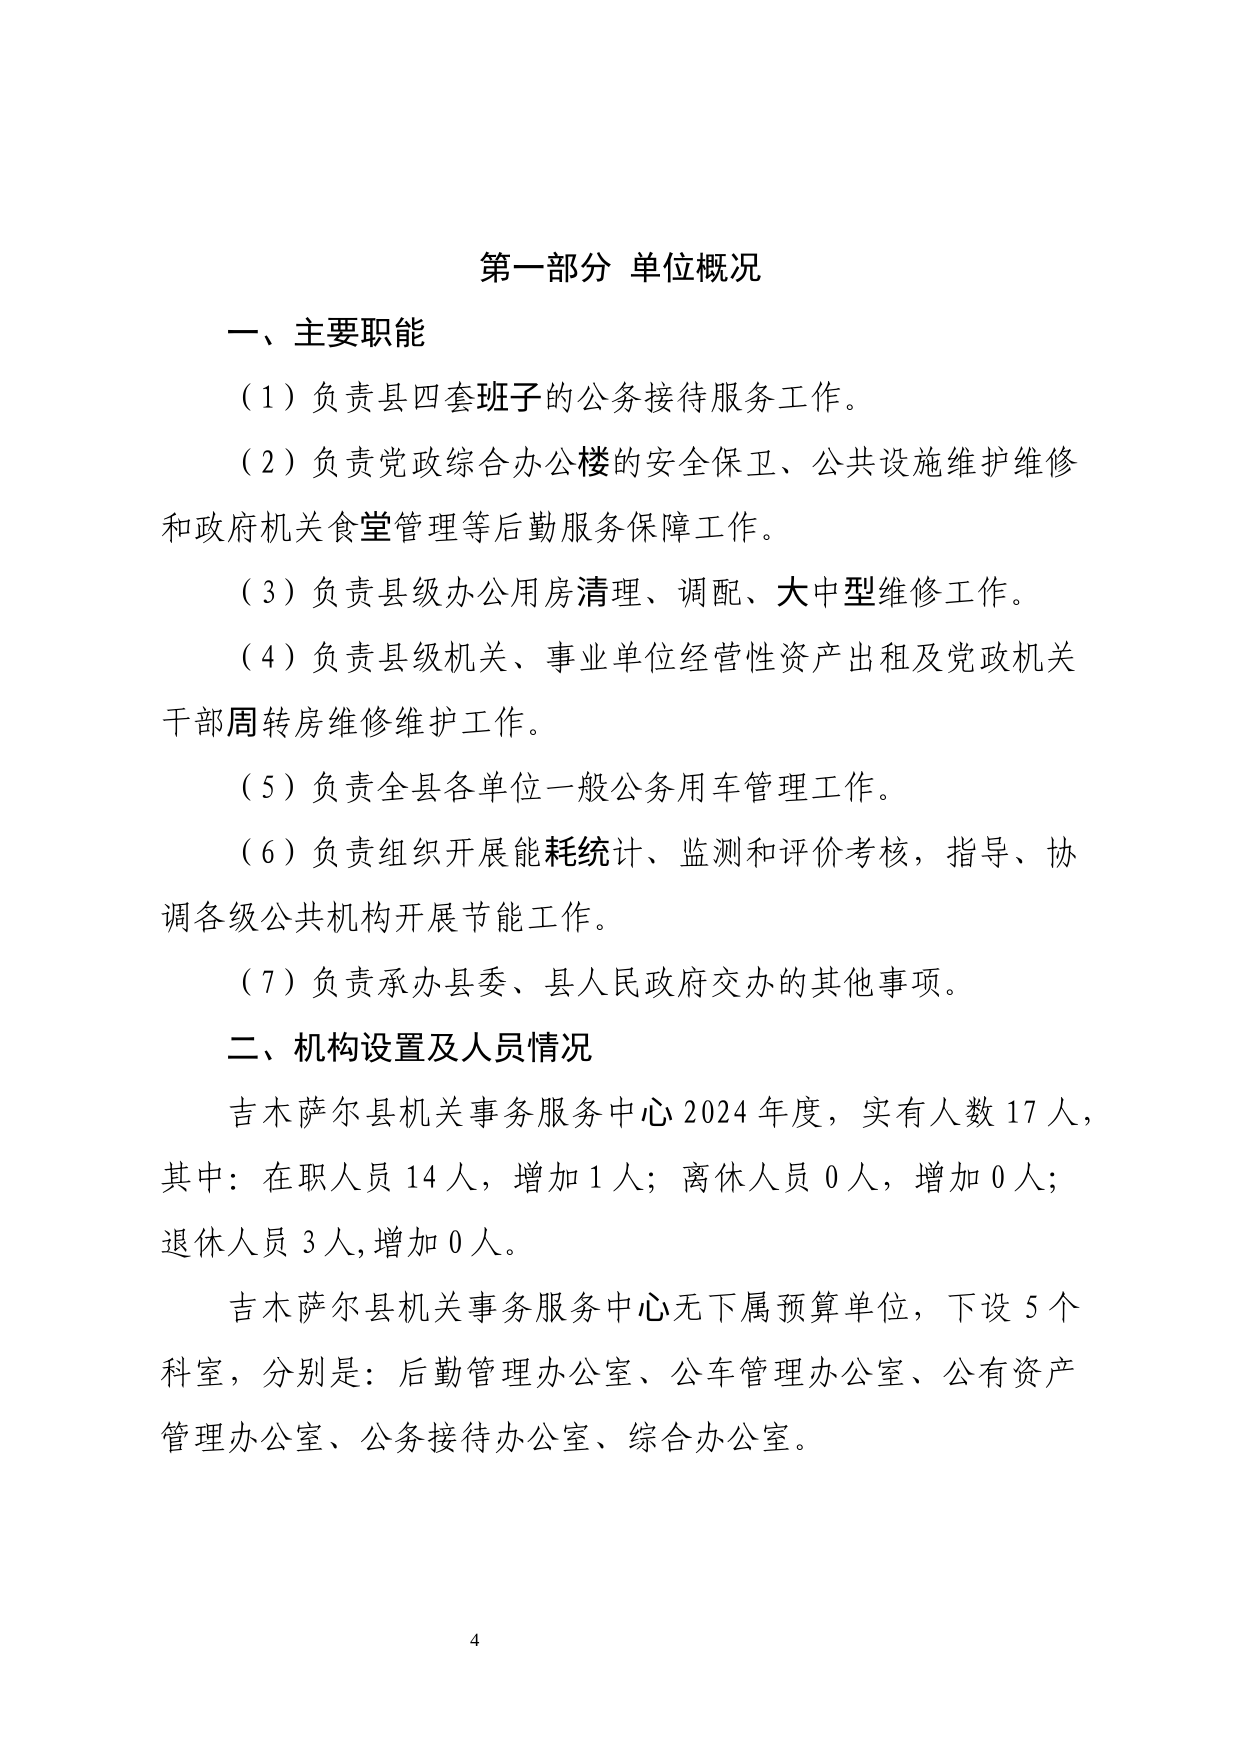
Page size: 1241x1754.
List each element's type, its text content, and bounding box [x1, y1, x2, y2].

text （3）负责县级办公用房清理、调配、大中型维修工作。 [159, 558, 1081, 623]
text 第一部分 单位概况 [159, 233, 1081, 298]
text （1）负责县四套班子的公务接待服务工作。 [159, 363, 1081, 428]
text （6）负责组织开展能耗统计、监测和评价考核，指导、协调各级公共机构开展节能工作。 [159, 818, 1081, 948]
text 吉木萨尔县机关事务服务中心2024年度，实有人数17人，其中：在职人员14人，增加1人；离休人员0人，增加0人；退休人员3人,增加0人。 [159, 1078, 1081, 1273]
text 一、主要职能 [159, 298, 1081, 363]
text 二、机构设置及人员情况 [159, 1013, 1081, 1078]
text 吉木萨尔县机关事务服务中心无下属预算单位，下设5个科室，分别是：后勤管理办公室、公车管理办公室、公有资产管理办公室、公务接待办公室、综合办公室。 [159, 1273, 1081, 1468]
text （7）负责承办县委、县人民政府交办的其他事项。 [159, 948, 1081, 1013]
text （2）负责党政综合办公楼的安全保卫、公共设施维护维修和政府机关食堂管理等后勤服务保障工作。 [159, 428, 1081, 558]
text （4）负责县级机关、事业单位经营性资产出租及党政机关干部周转房维修维护工作。 [159, 623, 1081, 753]
text （5）负责全县各单位一般公务用车管理工作。 [159, 753, 1081, 818]
